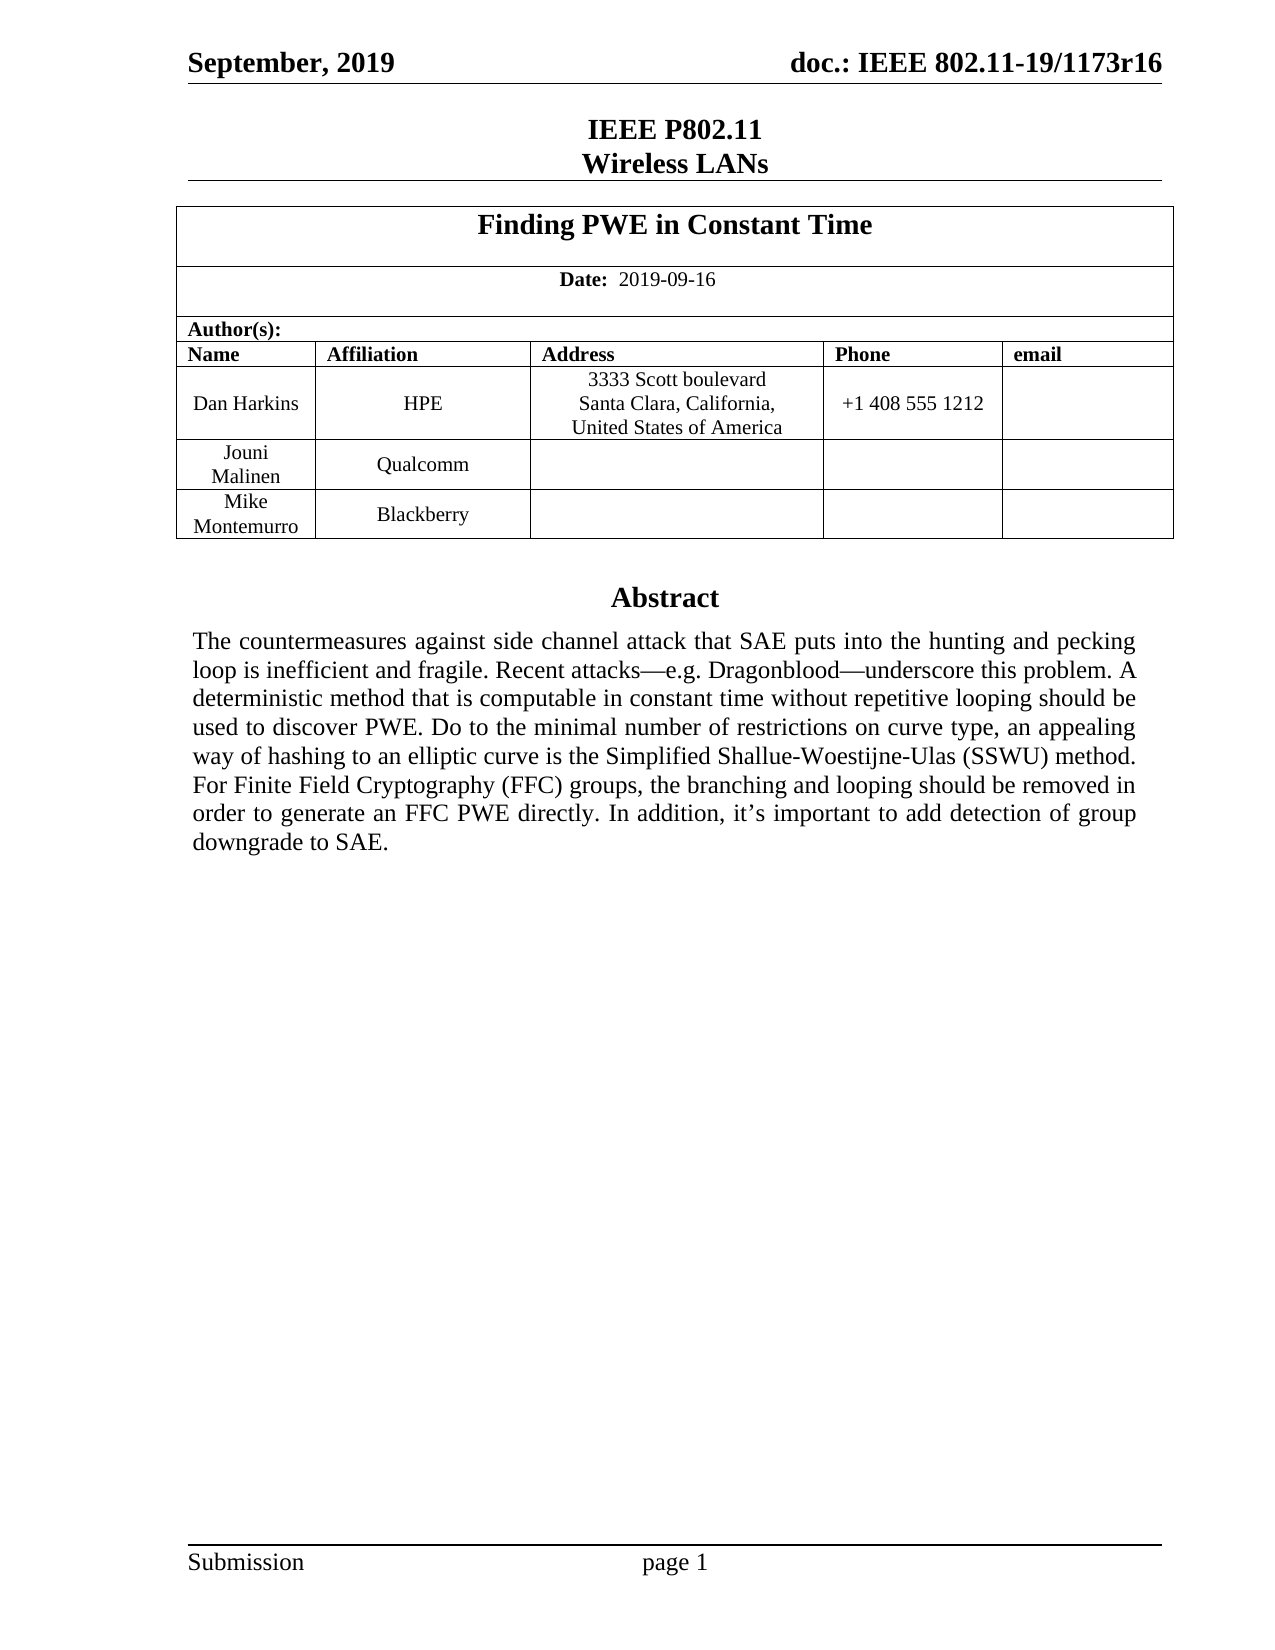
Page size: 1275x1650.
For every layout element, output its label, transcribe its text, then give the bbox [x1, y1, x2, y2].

table_cell [1003, 367, 1173, 439]
table_cell +1 408 555 1212 [824, 367, 1002, 439]
table_cell [1003, 490, 1173, 538]
table_cell [1003, 440, 1173, 488]
table_cell 3333 Scott boulevard Santa Clara, California, United States of America [531, 367, 823, 439]
table_cell Name [177, 342, 315, 366]
table_header Finding PWE in Constant Time [177, 207, 1173, 266]
table_cell [824, 440, 1002, 488]
table_cell [824, 490, 1002, 538]
table_cell [531, 490, 823, 538]
table_cell Affiliation [316, 342, 530, 366]
table_cell HPE [316, 367, 530, 439]
text IEEE P802.11 Wireless LANs [187, 112, 1162, 181]
table_cell Date: 2019-09-16 [177, 267, 1173, 316]
table_cell Author(s): [177, 317, 1173, 341]
table_cell email [1003, 342, 1173, 366]
table_cell Jouni Malinen [177, 440, 315, 488]
table_cell Mike Montemurro [177, 490, 315, 538]
table_cell Address [531, 342, 823, 366]
table_cell Dan Harkins [177, 367, 315, 439]
table_cell Blackberry [316, 490, 530, 538]
table_cell Qualcomm [316, 440, 530, 488]
table_cell Phone [824, 342, 1002, 366]
table_cell [531, 440, 823, 488]
